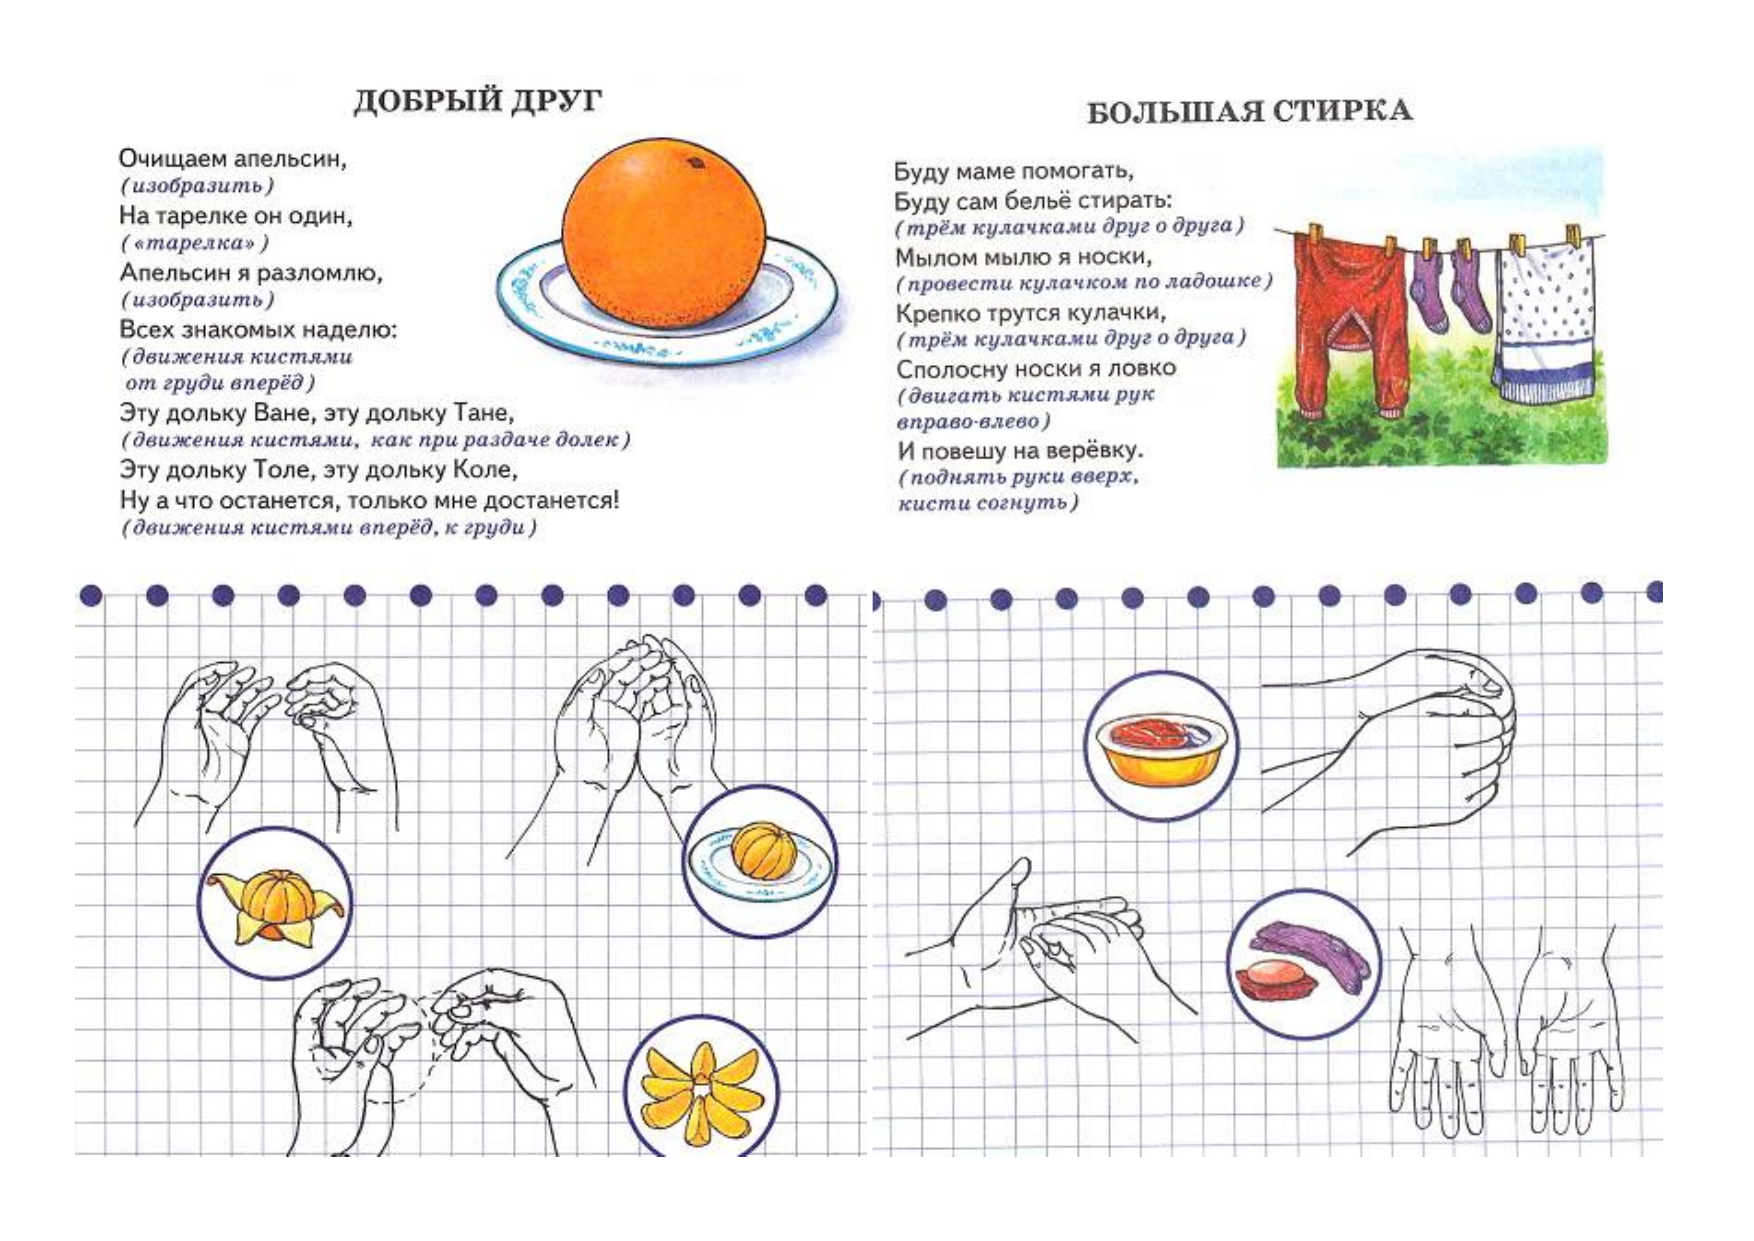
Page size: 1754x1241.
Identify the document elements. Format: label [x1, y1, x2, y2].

picture [872, 86, 1663, 1157]
picture [75, 75, 868, 1157]
